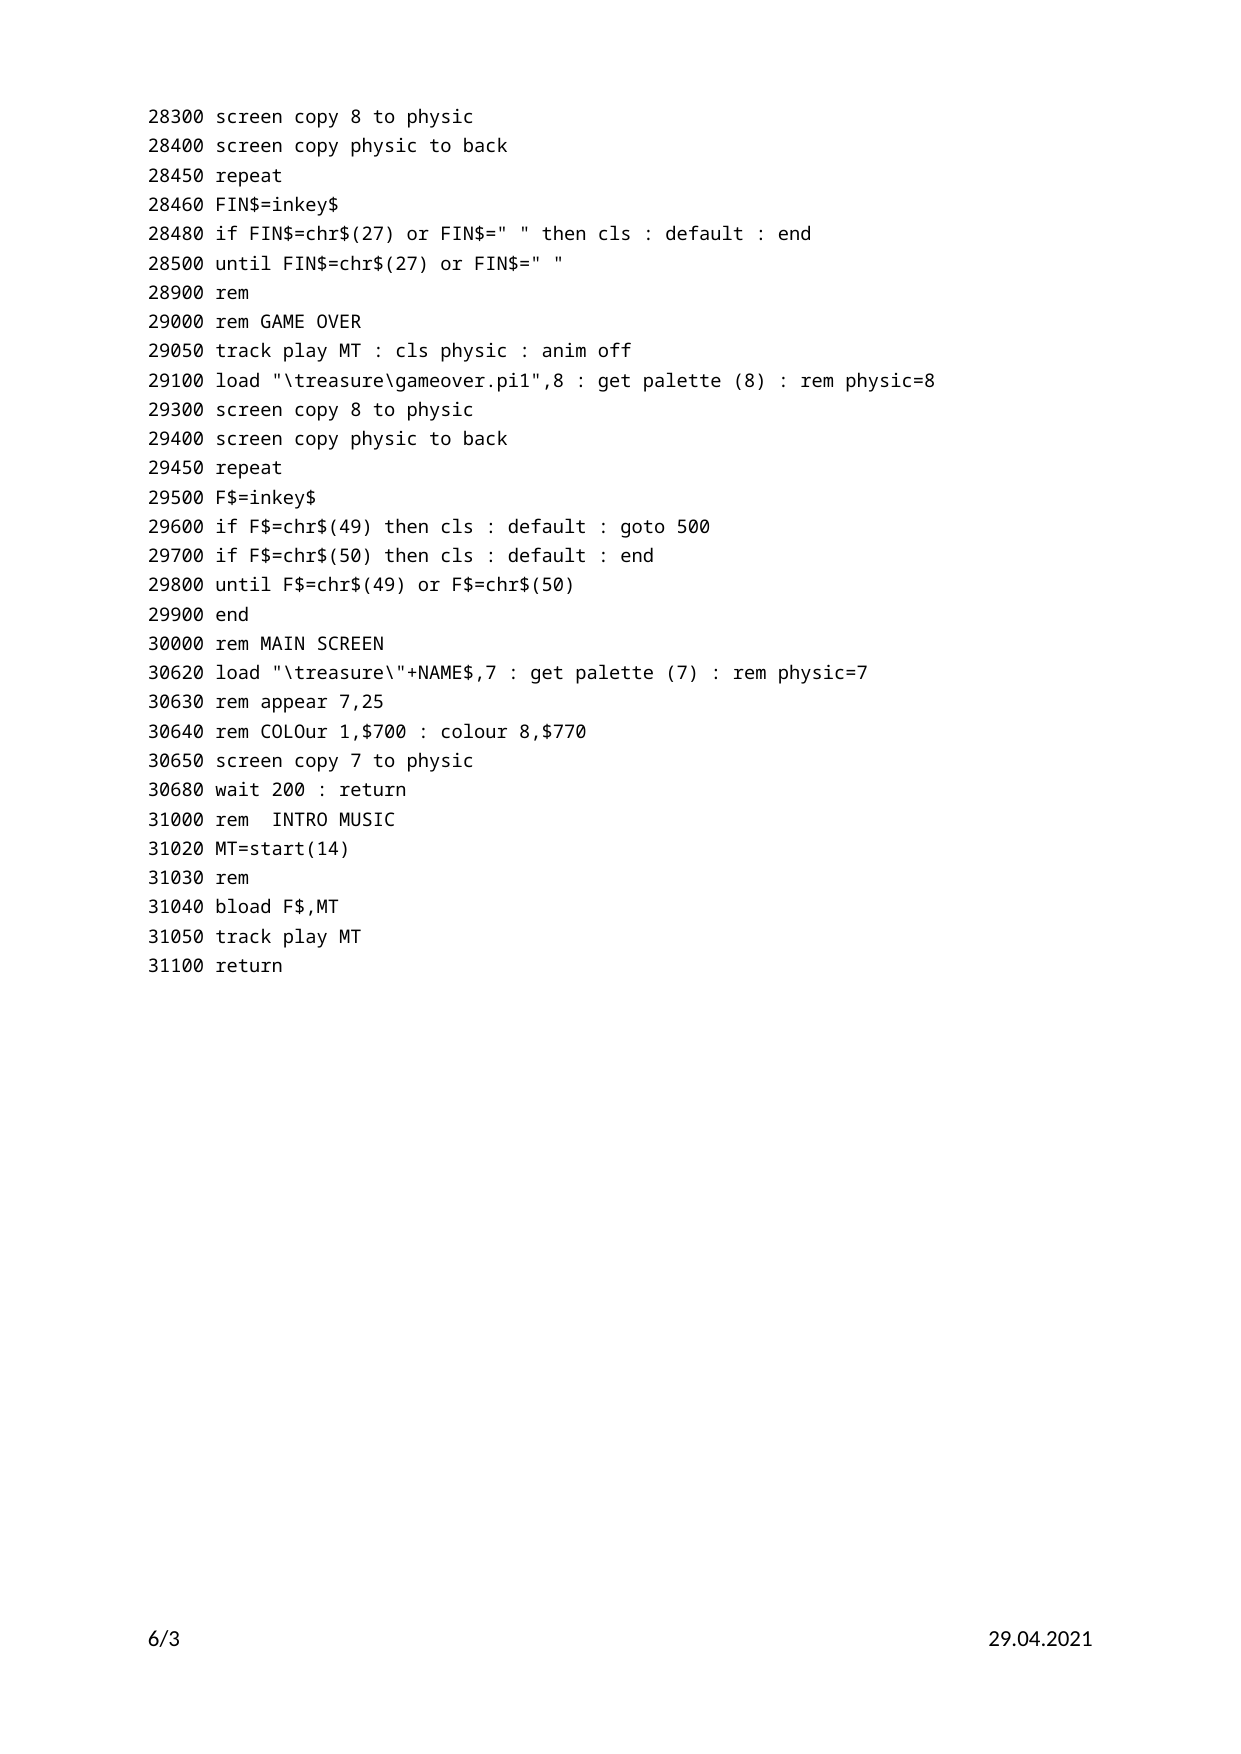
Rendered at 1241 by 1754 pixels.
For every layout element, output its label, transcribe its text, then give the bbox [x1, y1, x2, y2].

text 31020 MT=start(14) [148, 835, 1093, 861]
text 28500 until FIN$=chr$(27) or FIN$=" " [148, 250, 1093, 275]
text 29900 end [148, 601, 1093, 627]
text 29100 load "\treasure\gameover.pi1",8 : get palette (8) : rem physic=8 [148, 367, 1093, 392]
text 29600 if F$=chr$(49) then cls : default : goto 500 [148, 513, 1093, 539]
text 31040 bload F$,MT [148, 894, 1093, 919]
text 30680 wait 200 : return [148, 777, 1093, 802]
text 29400 screen copy physic to back [148, 425, 1093, 451]
text 28400 screen copy physic to back [148, 133, 1093, 158]
text 31030 rem [148, 864, 1093, 890]
text 31100 return [148, 952, 1093, 978]
text 29300 screen copy 8 to physic [148, 396, 1093, 422]
text 30620 load "\treasure\"+NAME$,7 : get palette (7) : rem physic=7 [148, 659, 1093, 685]
text 30000 rem MAIN SCREEN [148, 630, 1093, 656]
text 29450 repeat [148, 455, 1093, 480]
text 29050 track play MT : cls physic : anim off [148, 338, 1093, 363]
text 31000 rem INTRO MUSIC [148, 806, 1093, 831]
text 29700 if F$=chr$(50) then cls : default : end [148, 542, 1093, 568]
text 30650 screen copy 7 to physic [148, 747, 1093, 773]
text 28300 screen copy 8 to physic [148, 103, 1093, 129]
text 29500 F$=inkey$ [148, 484, 1093, 509]
text 28450 repeat [148, 162, 1093, 187]
text 30640 rem COLOur 1,$700 : colour 8,$770 [148, 718, 1093, 744]
text 28460 FIN$=inkey$ [148, 191, 1093, 217]
text 30630 rem appear 7,25 [148, 689, 1093, 714]
text 29800 until F$=chr$(49) or F$=chr$(50) [148, 572, 1093, 597]
text 29000 rem GAME OVER [148, 308, 1093, 334]
text 28480 if FIN$=chr$(27) or FIN$=" " then cls : default : end [148, 221, 1093, 246]
text 28900 rem [148, 279, 1093, 304]
text 31050 track play MT [148, 923, 1093, 948]
